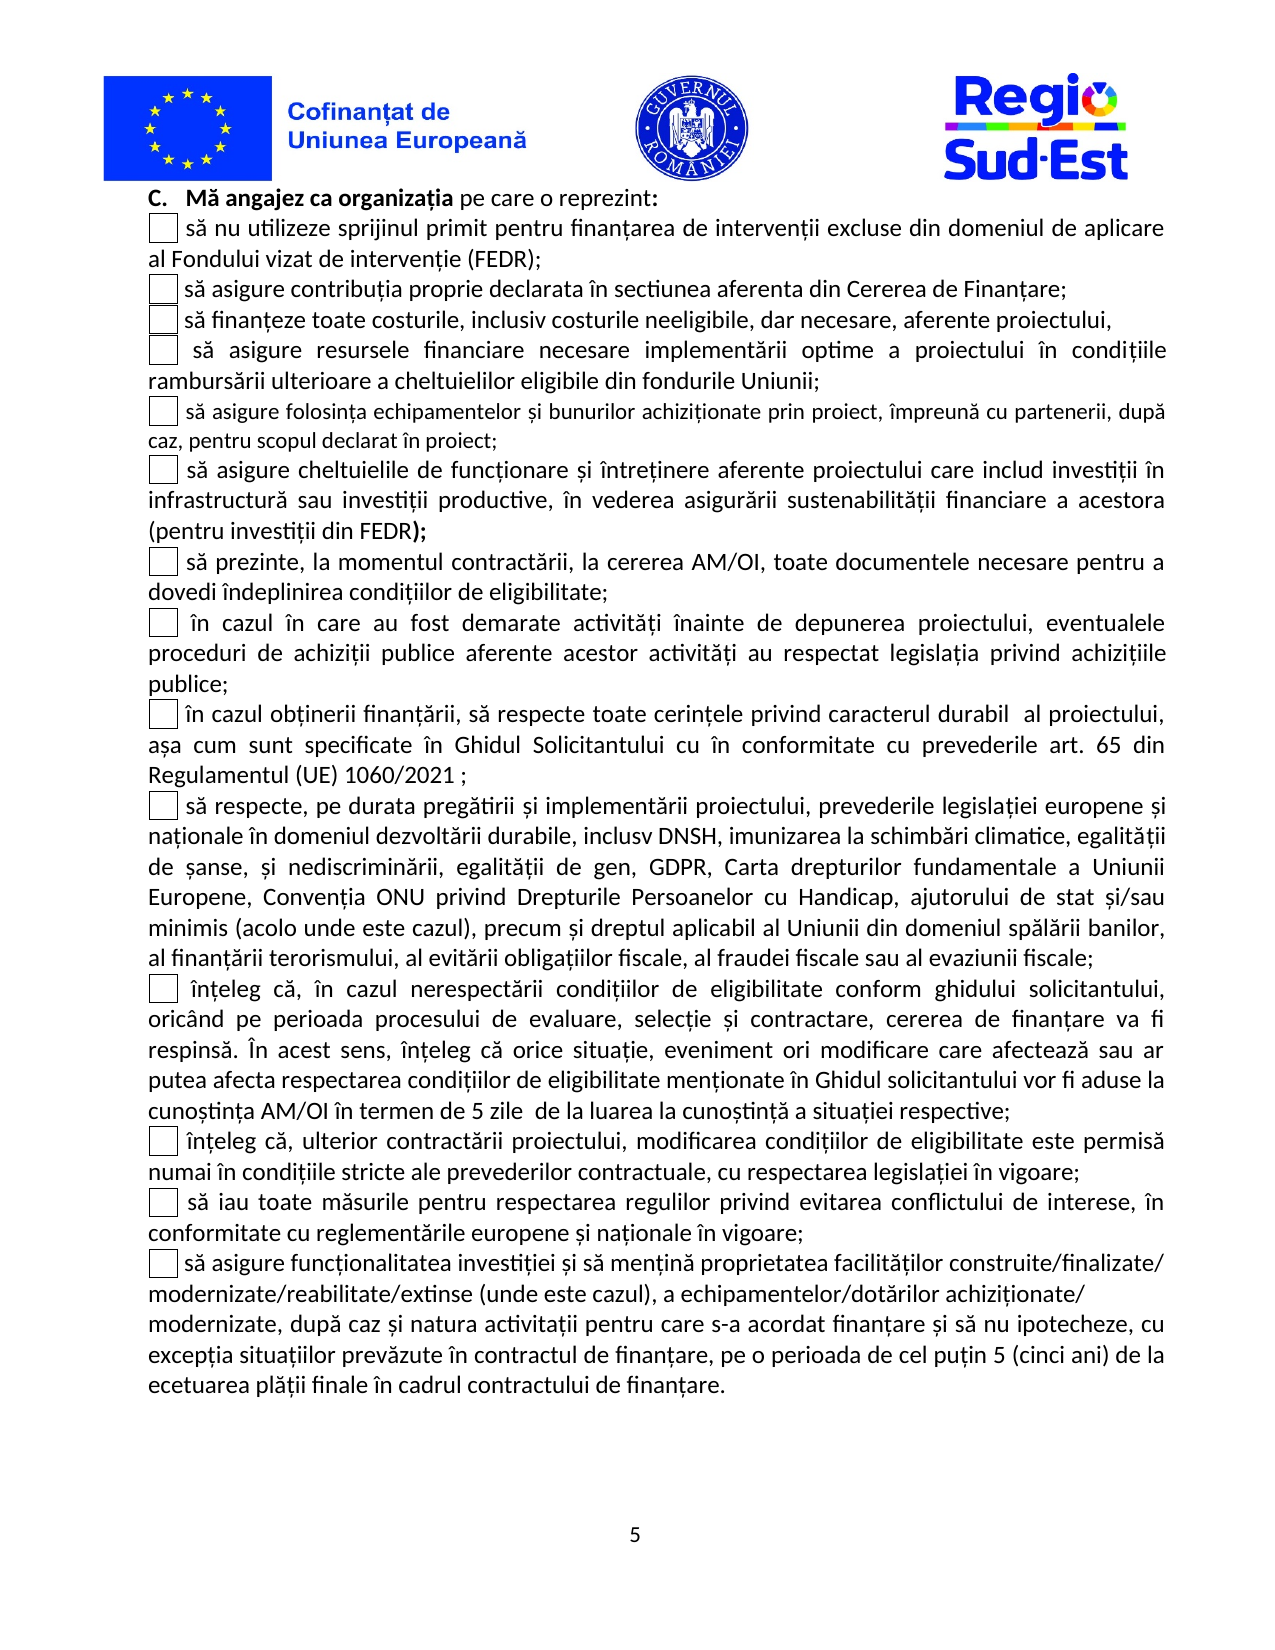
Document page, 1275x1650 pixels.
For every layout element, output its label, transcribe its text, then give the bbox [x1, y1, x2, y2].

list să asigure cheltuielile de funcționare și întreținere aferente proiectului care includ investiții în infrastructură sau investiții productive, în vederea asigurării sustenabilității financiare a acestora (pentru investiții din FEDR); [148, 454, 1167, 546]
list să asigure folosința echipamentelor şi bunurilor achiziţionate prin proiect, împreună cu partenerii, după caz, pentru scopul declarat în proiect; [148, 396, 1167, 454]
list să asigure funcționalitatea investiției și să mențină proprietatea facilităților construite/finalizate/ [148, 1248, 1167, 1278]
list în cazul în care au fost demarate activităţi înainte de depunerea proiectului, eventualele proceduri de achiziţii publice aferente acestor activităţi au respectat legislaţia privind achiziţiile publice; [148, 607, 1167, 698]
list să asigure resursele financiare necesare implementării optime a proiectului în condiţiile rambursării ulterioare a cheltuielilor eligibile din fondurile Uniunii; [148, 334, 1167, 396]
list să respecte, pe durata pregătirii şi implementării proiectului, prevederile legislaţiei europene şi naţionale în domeniul dezvoltării durabile, inclusv DNSH, imunizarea la schimbări climatice, egalităţii de şanse, şi nediscriminării, egalităţii de gen, GDPR, Carta drepturilor fundamentale a Uniunii Europene, Convenția ONU privind Drepturile Persoanelor cu Handicap, ajutorului de stat și/sau minimis (acolo unde este cazul), precum și dreptul aplicabil al Uniunii din domeniul spălării banilor, al finanțării terorismului, al evitării obligațiilor fiscale, al fraudei fiscale sau al evaziunii fiscale; [148, 790, 1167, 973]
list să nu utilizeze sprijinul primit pentru finanțarea de intervenții excluse din domeniul de aplicare al Fondului vizat de intervenție (FEDR); [148, 212, 1167, 273]
list să iau toate măsurile pentru respectarea regulilor privind evitarea conflictului de interese, în conformitate cu reglementările europene și naționale în vigoare; [148, 1187, 1167, 1248]
list Mă angajez ca organizația pe care o reprezint: [148, 182, 1167, 212]
picture [103, 73, 1128, 182]
list modernizate/reabilitate/extinse (unde este cazul), a echipamentelor/dotărilor achiziționate/ [148, 1278, 1167, 1309]
list în cazul obținerii finanțării, să respecte toate cerințele privind caracterul durabil al proiectului, așa cum sunt specificate în Ghidul Solicitantului cu în conformitate cu prevederile art. 65 din Regulamentul (UE) 1060/2021 ; [148, 698, 1167, 790]
list înțeleg că, în cazul nerespectării condițiilor de eligibilitate conform ghidului solicitantului, oricând pe perioada procesului de evaluare, selecție și contractare, cererea de finanțare va fi respinsă. În acest sens, înțeleg că orice situație, eveniment ori modificare care afectează sau ar putea afecta respectarea condițiilor de eligibilitate menționate în Ghidul solicitantului vor fi aduse la cunoștința AM/OI în termen de 5 zile de la luarea la cunoștință a situației respective; [148, 973, 1167, 1126]
list modernizate, după caz și natura activitații pentru care s-a acordat finanțare și să nu ipotecheze, cu excepția situațiilor prevăzute în contractul de finanțare, pe o perioada de cel puțin 5 (cinci ani) de la ecetuarea plății finale în cadrul contractului de finanțare. [148, 1309, 1167, 1400]
list să finanţeze toate costurile, inclusiv costurile neeligibile, dar necesare, aferente proiectului, [148, 304, 1167, 334]
list înțeleg că, ulterior contractării proiectului, modificarea condițiilor de eligibilitate este permisă numai în condițiile stricte ale prevederilor contractuale, cu respectarea legislației în vigoare; [148, 1126, 1167, 1187]
list să asigure contribuţia proprie declarata în sectiunea aferenta din Cererea de Finanțare; [148, 273, 1167, 304]
list să prezinte, la momentul contractării, la cererea AM/OI, toate documentele necesare pentru a dovedi îndeplinirea condițiilor de eligibilitate; [148, 546, 1167, 607]
